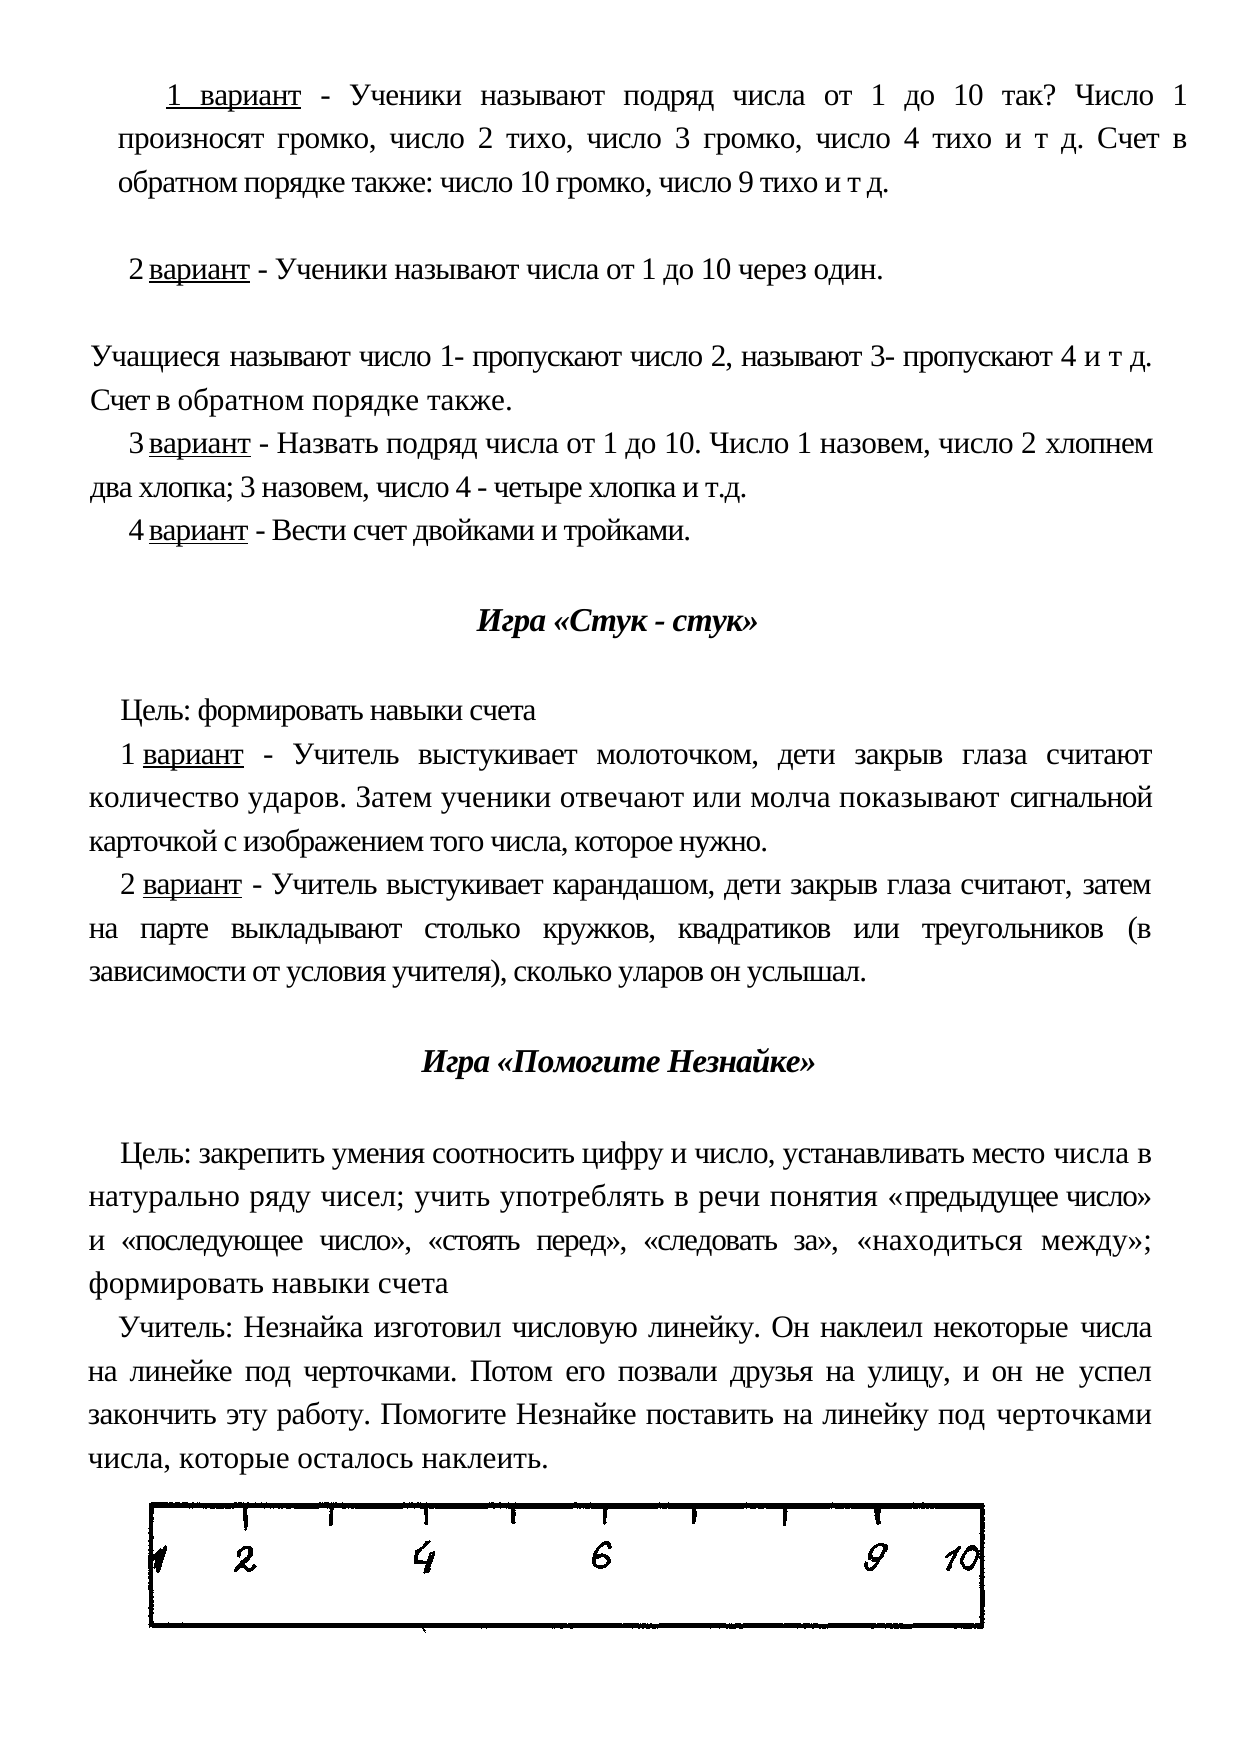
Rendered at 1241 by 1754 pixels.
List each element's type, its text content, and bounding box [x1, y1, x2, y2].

list вариант - Вести счет двойками и тройками. [128, 506, 1188, 549]
list вариант - Назвать подряд числа от 1 до 10. Число 1 назовем, число 2 хлопнем два хлопка; 3 назовем, число 4 - четыре хлопка и т.д. [90, 419, 1153, 506]
picture [57, 1495, 1108, 1655]
text Цель: формировать навыки счета [120, 686, 1188, 729]
list вариант - Учитель выстукивает молоточком, дети закрыв глаза считают количество ударов. Затем ученики отвечают или молча показывают сигнальной карточкой с изображением того числа, которое нужно. [89, 729, 1153, 860]
text Учащиеся называют число 1- пропускают число 2, называют 3- пропускают 4 и т д. Счет в обратном порядке также. [90, 332, 1153, 419]
list вариант - Учитель выстукивает карандашом, дети закрыв глаза считают, затем на парте выкладывают столько кружков, квадратиков или треугольников (в зависимости от условия учителя), сколько уларов он услышал. [89, 860, 1151, 991]
text Учитель: Незнайка изготовил числовую линейку. Он наклеил некоторые числа на линейке под черточками. Потом его позвали друзья на улицу, и он не успел закончить эту работу. Помогите Незнайке поставить на линейку под черточками числа, которые осталось наклеить. [88, 1303, 1152, 1477]
text Игра «Стук - стук» [58, 601, 1178, 639]
text 1 вариант - Ученики называют подряд числа от 1 до 10 так? Число 1 произносят громко, число 2 тихо, число 3 громко, число 4 тихо и т д. Счет в обратном порядке также: число 10 громко, число 9 тихо и т д. [118, 71, 1188, 201]
text Цель: закрепить умения соотносить цифру и число, устанавливать место числа в натурально ряду чисел; учить употреблять в речи понятия «предыдущее число» и «последующее число», «стоять перед», «следовать за», «находиться между»; формировать навыки счета [88, 1128, 1152, 1303]
text Игра «Помогите Незнайке» [58, 1041, 1180, 1079]
list вариант - Ученики называют числа от 1 до 10 через один. [90, 245, 1153, 288]
